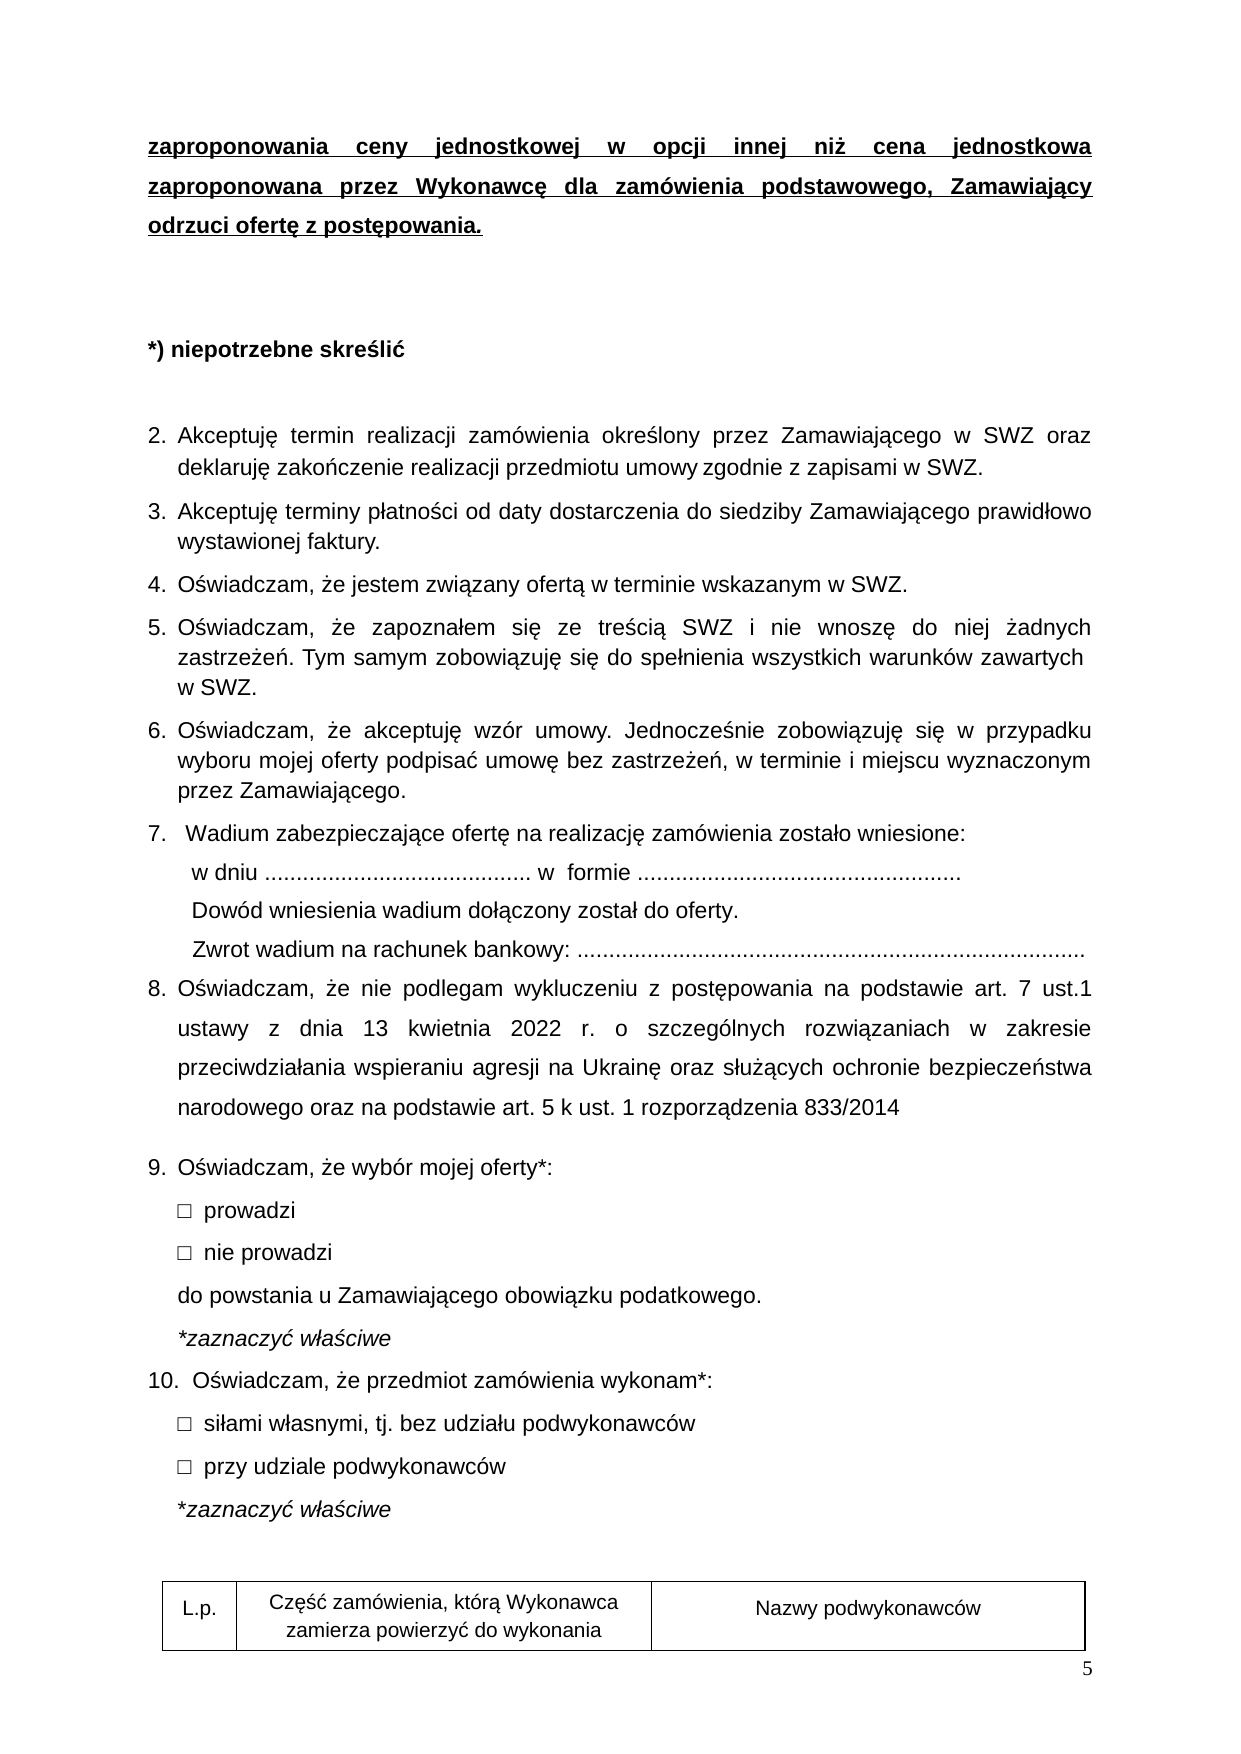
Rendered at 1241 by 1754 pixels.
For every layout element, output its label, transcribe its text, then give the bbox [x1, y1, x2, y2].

list Oświadczam, że akceptuję wzór umowy. Jednocześnie zobowiązuję się w przypadku wyboru mojej oferty podpisać umowę bez zastrzeżeń, w terminie i miejscu wyznaczonym przez Zamawiającego. [148, 717, 1092, 803]
text □ nie prowadzi [177, 1239, 1092, 1266]
table_header L.p. [163, 1582, 236, 1649]
list Oświadczam, że przedmiot zamówienia wykonam*: [148, 1367, 1092, 1394]
text Dowód wniesienia wadium dołączony został do oferty. [185, 897, 1092, 924]
table_header Nazwy podwykonawców [652, 1582, 1084, 1649]
list Wadium zabezpieczające ofertę na realizację zamówienia zostało wniesione: [148, 820, 1092, 846]
text w dniu .......................................... w formie ................................................... [185, 859, 1092, 885]
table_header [237, 1582, 651, 1649]
text *) niepotrzebne skreślić [148, 336, 1092, 363]
list Akceptuję termin realizacji zamówienia określony przez Zamawiającego w SWZ oraz deklaruję zakończenie realizacji przedmiotu umowy zgodnie z zapisami w SWZ. [148, 422, 1092, 481]
text □ prowadzi [177, 1197, 1092, 1223]
list Oświadczam, że jestem związany ofertą w terminie wskazanym w SWZ. [148, 571, 1092, 597]
list Akceptuję terminy płatności od daty dostarczenia do siedziby Zamawiającego prawidłowo wystawionej faktury. [148, 498, 1092, 554]
list Oświadczam, że nie podlegam wykluczeniu z postępowania na podstawie art. 7 ust.1 ustawy z dnia 13 kwietnia 2022 r. o szczególnych rozwiązaniach w zakresie przeciwdziałania wspieraniu agresji na Ukrainę oraz służących ochronie bezpieczeństwa narodowego oraz na podstawie art. 5 k ust. 1 rozporządzenia 833/2014 [148, 975, 1092, 1120]
text *zaznaczyć właściwe [177, 1325, 1092, 1351]
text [148, 133, 1092, 156]
text *zaznaczyć właściwe [177, 1496, 1092, 1522]
list Oświadczam, że wybór mojej oferty*: [148, 1154, 1092, 1180]
text do powstania u Zamawiającego obowiązku podatkowego. [177, 1282, 1092, 1308]
text Zwrot wadium na rachunek bankowy: ................................................................................ [192, 936, 1092, 963]
text □ przy udziale podwykonawców [148, 1453, 1092, 1479]
list Oświadczam, że zapoznałem się ze treścią SWZ i nie wnoszę do niej żadnych zastrzeżeń. Tym samym zobowiązuję się do spełnienia wszystkich warunków zawartych w SWZ. [148, 613, 1092, 700]
text □ siłami własnymi, tj. bez udziału podwykonawców [177, 1410, 1092, 1437]
